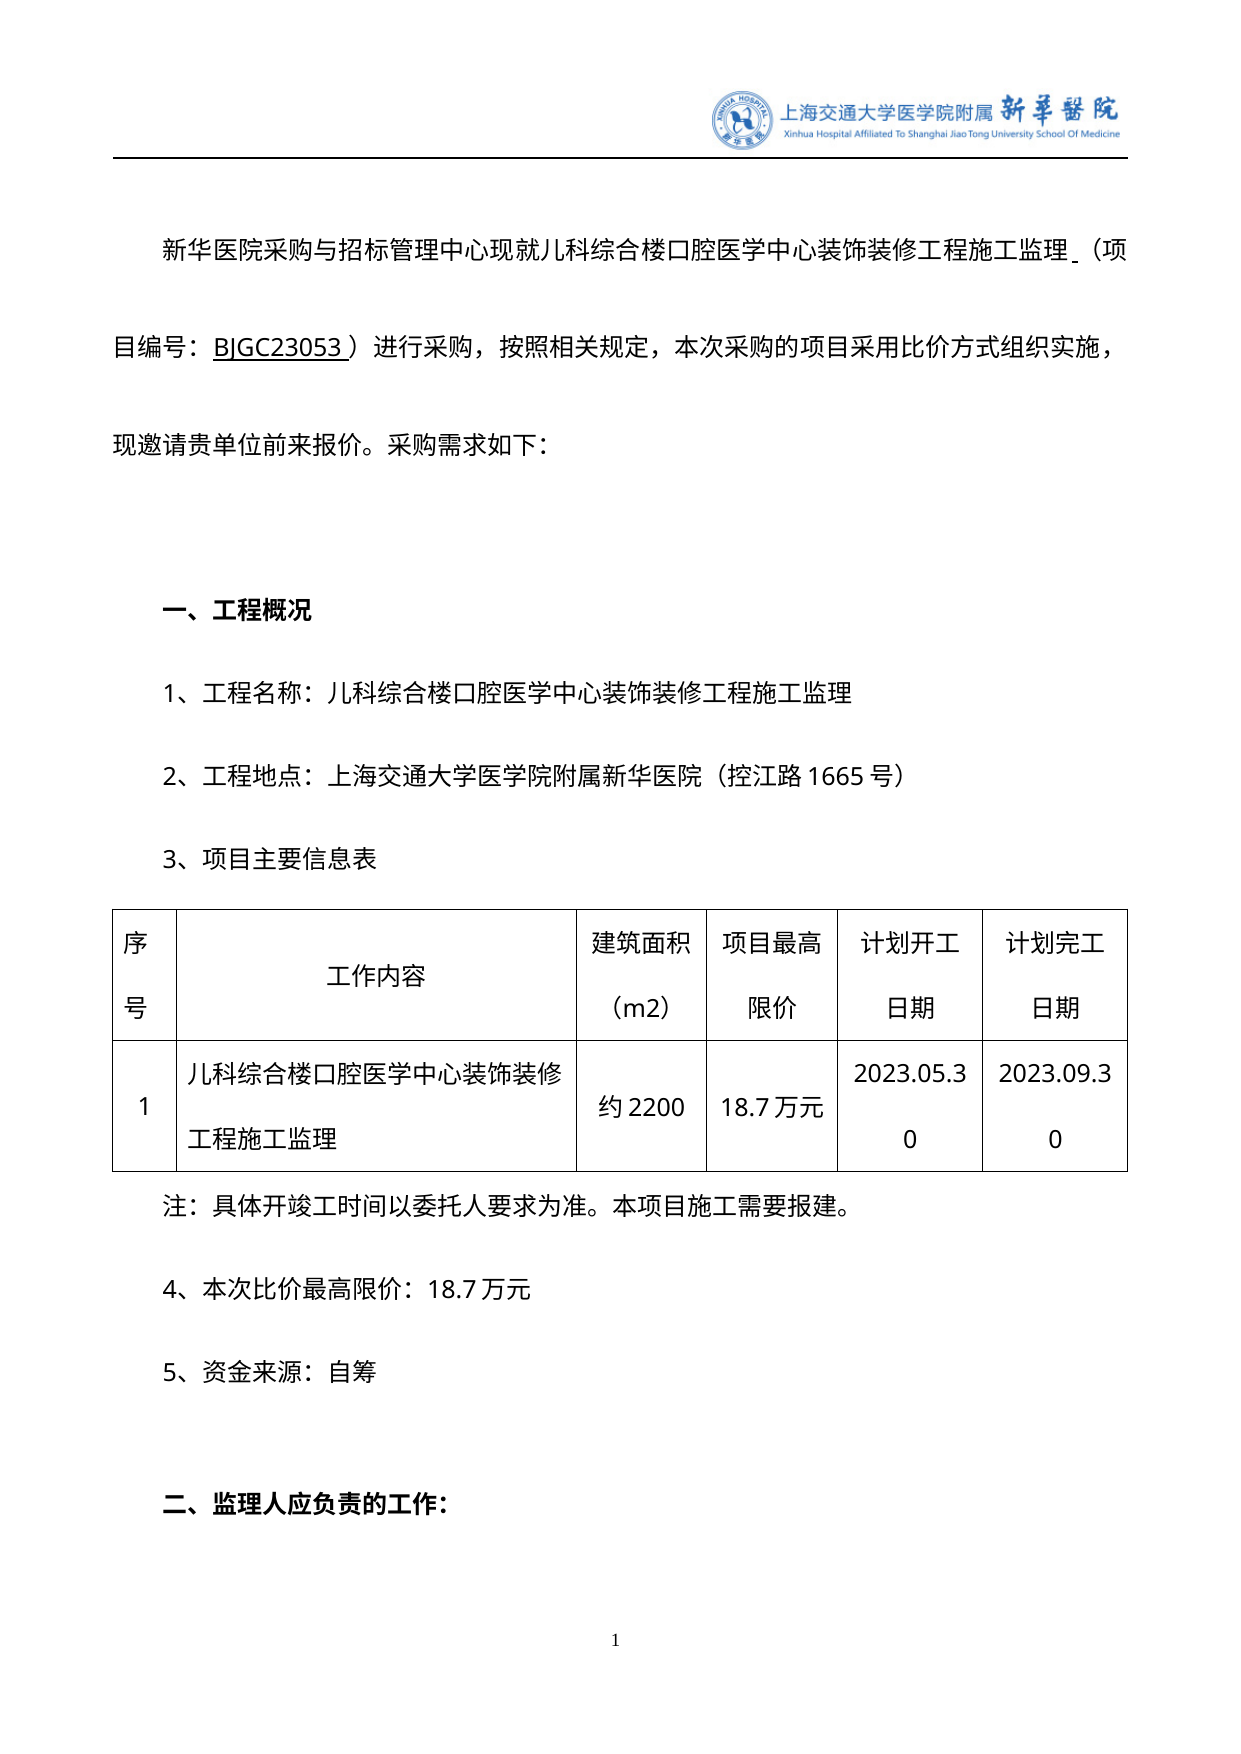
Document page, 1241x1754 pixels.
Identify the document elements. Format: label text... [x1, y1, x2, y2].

list 5、资金来源：自筹 [112, 1338, 1128, 1403]
list 二、监理人应负责的工作： [112, 1470, 1128, 1535]
list 4、本次比价最高限价：18.7万元 [112, 1255, 1128, 1320]
list 一、工程概况 [112, 576, 1128, 641]
list 1、工程名称：儿科综合楼口腔医学中心装饰装修工程施工监理 [112, 659, 1128, 724]
table_cell 18.7万元 [707, 1041, 837, 1171]
table_cell 约2200 [577, 1041, 706, 1171]
list 注：具体开竣工时间以委托人要求为准。本项目施工需要报建。 [112, 1172, 1128, 1237]
table_header 建筑面积（m2） [577, 910, 706, 1039]
table_cell 1 [113, 1041, 176, 1171]
list 2、工程地点：上海交通大学医学院附属新华医院（控江路1665号） [112, 742, 1128, 807]
table_cell 儿科综合楼口腔医学中心装饰装修工程施工监理 [177, 1041, 576, 1171]
list 3、项目主要信息表 [112, 825, 1128, 890]
picture [708, 88, 1128, 156]
table_cell 2023.09.30 [983, 1041, 1127, 1171]
table_header 计划完工 日期 [983, 910, 1127, 1039]
table_header 工作内容 [177, 910, 576, 1039]
table_header 项目最高限价 [707, 910, 837, 1039]
table_header 序号 [113, 910, 176, 1039]
text 新华医院采购与招标管理中心现就儿科综合楼口腔医学中心装饰装修工程施工监理 （项目编号：BJGC23053 ）进行采购，按照相关规定，本次采购的项目采用比价方式组织实施，现邀请贵单位前来报价。采购需求如下： [112, 216, 1128, 476]
table_header 计划开工 日期 [838, 910, 982, 1039]
table_cell 2023.05.30 [838, 1041, 982, 1171]
